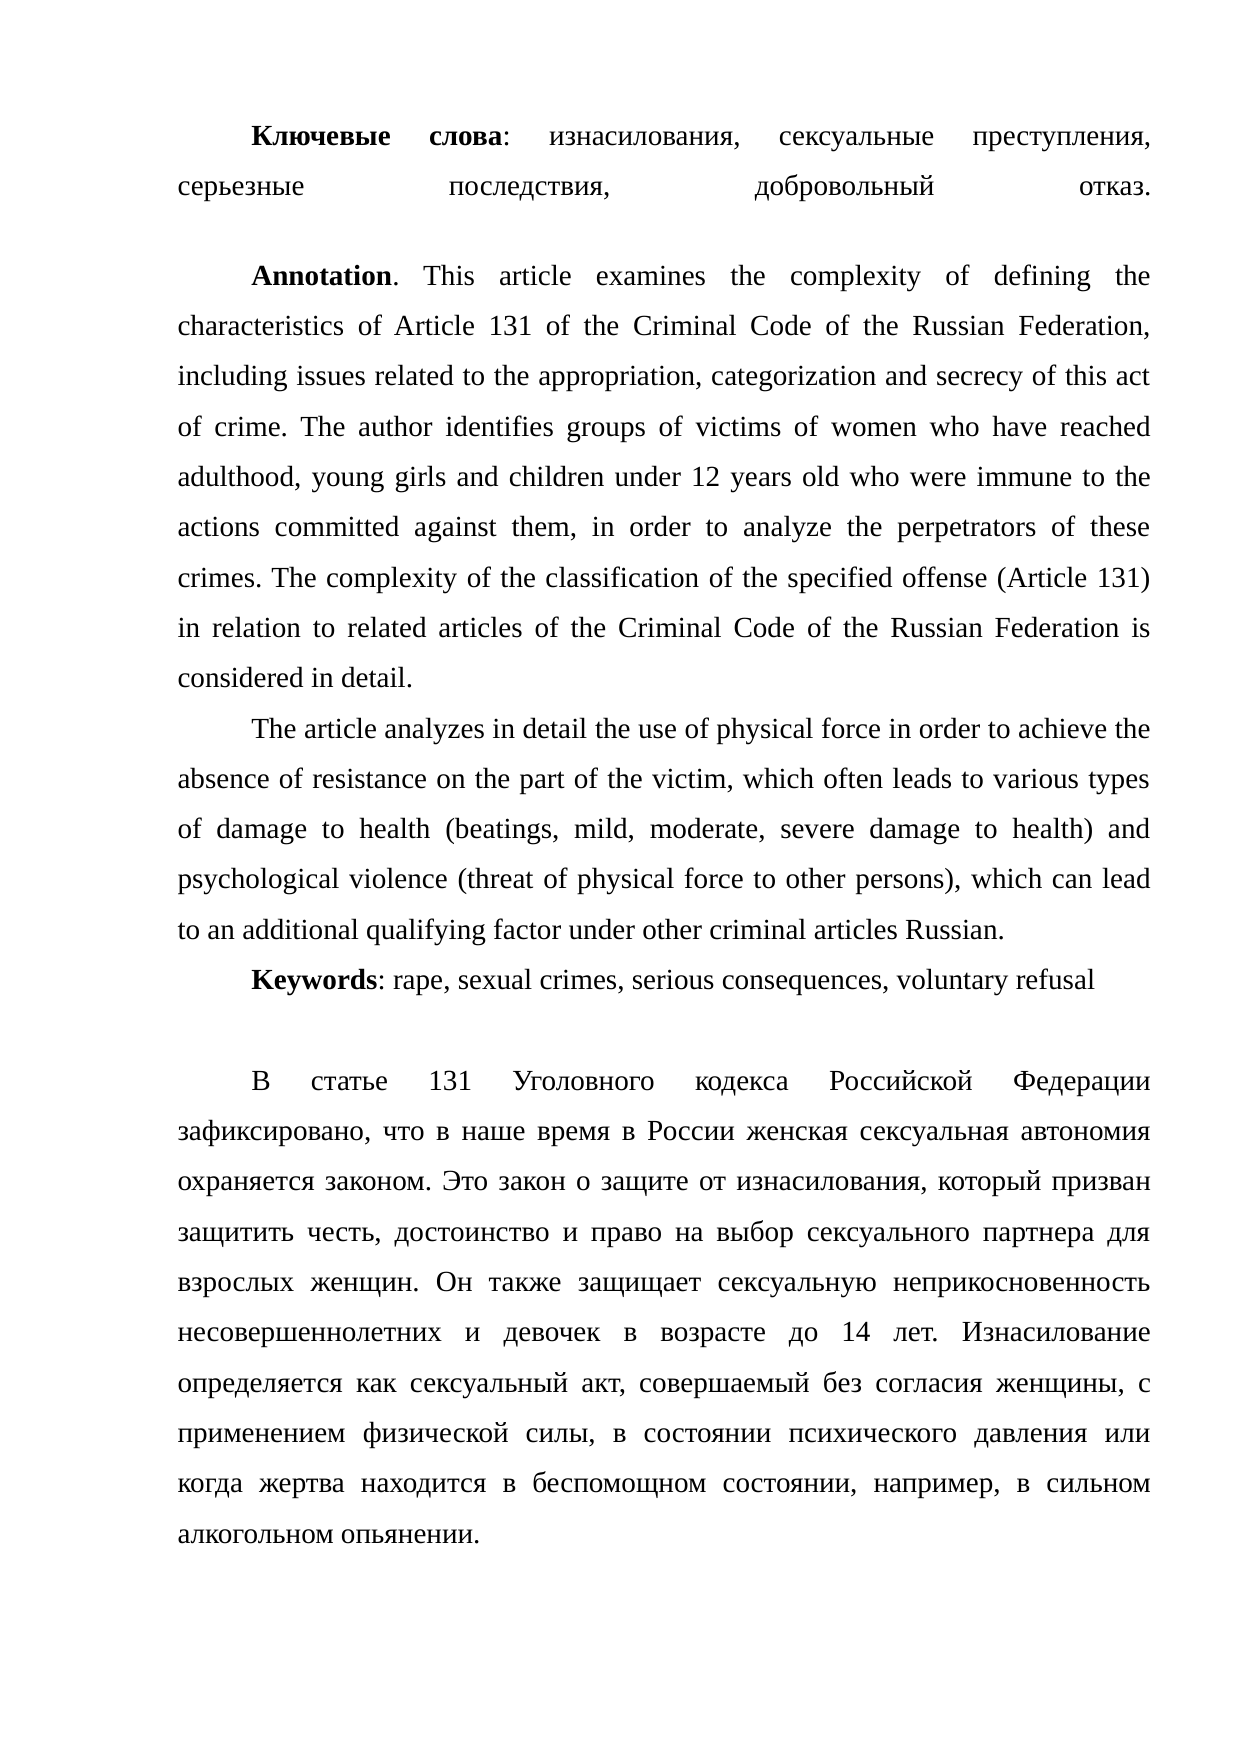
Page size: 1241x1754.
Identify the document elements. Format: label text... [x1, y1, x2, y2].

text Ключевые слова: изнасилования, сексуальные преступления, серьезные последствия, добровольный отказ. [177, 118, 1152, 244]
text В статье 131 Уголовного кодекса Российской Федерации зафиксировано, что в наше время в России женская сексуальная автономия охраняется законом. Это закон о защите от изнасилования, который призван защитить честь, достоинство и право на выбор сексуального партнера для взрослых женщин. Он также защищает сексуальную неприкосновенность несовершеннолетних и девочек в возрасте до 14 лет. Изнасилование определяется как сексуальный акт, совершаемый без согласия женщины, с применением физической силы, в состоянии психического давления или когда жертва находится в беспомощном состоянии, например, в сильном алкогольном опьянении. [177, 1063, 1152, 1549]
text Keywords: rape, sexual crimes, serious consequences, voluntary refusal [177, 962, 1152, 996]
text The article analyzes in detail the use of physical force in order to achieve the absence of resistance on the part of the victim, which often leads to various types of damage to health (beatings, mild, moderate, severe damage to health) and psychological violence (threat of physical force to other persons), which can lead to an additional qualifying factor under other criminal articles Russian. [177, 711, 1152, 946]
text Annotation. This article examines the complexity of defining the characteristics of Article 131 of the Criminal Code of the Russian Federation, including issues related to the appropriation, categorization and secrecy of this act of crime. The author identifies groups of victims of women who have reached adulthood, young girls and children under 12 years old who were immune to the actions committed against them, in order to analyze the perpetrators of these crimes. The complexity of the classification of the specified offense (Article 131) in relation to related articles of the Criminal Code of the Russian Federation is considered in detail. [177, 258, 1152, 694]
